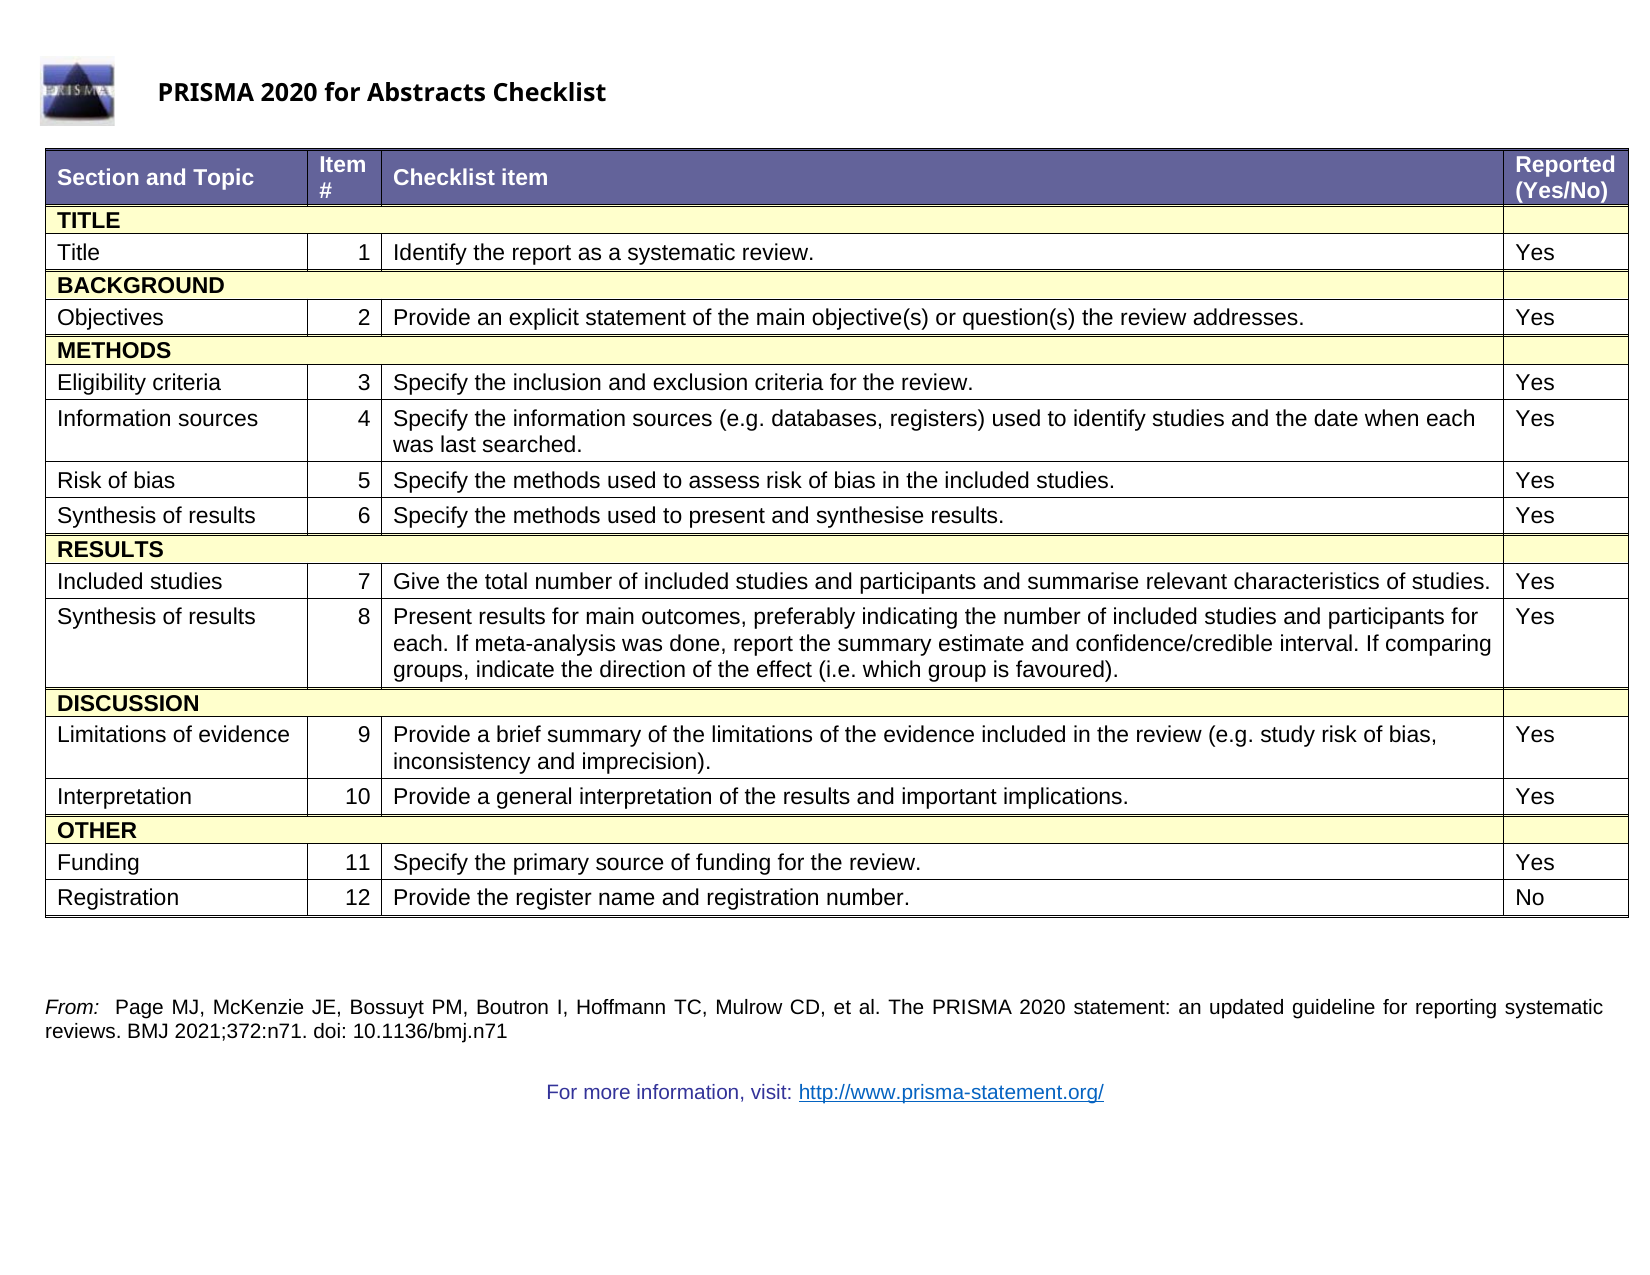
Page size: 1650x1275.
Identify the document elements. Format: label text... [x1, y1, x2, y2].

table_cell 10 [308, 779, 381, 814]
table_cell Provide the register name and registration number. [382, 880, 1503, 915]
table_cell METHODS [46, 337, 1503, 364]
table_cell Yes [1504, 234, 1628, 269]
table_cell Synthesis of results [46, 498, 307, 533]
table_header Checklist item [382, 151, 1503, 204]
table_cell Provide a general interpretation of the results and important implications. [382, 779, 1503, 814]
table_cell 12 [308, 880, 381, 915]
table_cell OTHER [46, 817, 1503, 843]
table_cell Information sources [46, 400, 307, 461]
table_cell Yes [1504, 300, 1628, 334]
table_cell Synthesis of results [46, 599, 307, 687]
table_cell Funding [46, 844, 307, 879]
table_cell [1504, 272, 1628, 298]
table_cell Included studies [46, 564, 307, 598]
table_cell Specify the primary source of funding for the review. [382, 844, 1503, 879]
table_cell 2 [308, 300, 381, 334]
table_cell 11 [308, 844, 381, 879]
text From: Page MJ, McKenzie JE, Bossuyt PM, Boutron I, Hoffmann TC, Mulrow CD, et al. The PRISMA 2020 statement: an updated guideline for reporting systematic reviews. BMJ 2021;372:n71. doi: 10.1136/bmj.n71 [45, 994, 1605, 1042]
table_cell Specify the information sources (e.g. databases, registers) used to identify studies and the date when each was last searched. [382, 400, 1503, 461]
table_cell No [1504, 880, 1628, 915]
table_cell TITLE [46, 207, 1503, 233]
table_cell [1504, 536, 1628, 562]
table_cell Yes [1504, 462, 1628, 497]
table_cell DISCUSSION [46, 690, 1503, 716]
table_cell BACKGROUND [46, 272, 1503, 298]
table_header Section and Topic [46, 151, 307, 204]
picture [39, 56, 115, 126]
table_cell Objectives [46, 300, 307, 334]
table_cell RESULTS [46, 536, 1503, 562]
table_cell Yes [1504, 717, 1628, 778]
table_cell 8 [308, 599, 381, 687]
table_cell Specify the inclusion and exclusion criteria for the review. [382, 365, 1503, 399]
table_cell Eligibility criteria [46, 365, 307, 399]
table_cell Present results for main outcomes, preferably indicating the number of included studies and participants for each. If meta-analysis was done, report the summary estimate and confidence/credible interval. If comparing groups, indicate the direction of the effect (i.e. which group is favoured). [382, 599, 1503, 687]
table_cell 1 [308, 234, 381, 269]
table_cell Specify the methods used to present and synthesise results. [382, 498, 1503, 533]
table_cell [1504, 690, 1628, 716]
table_cell 3 [308, 365, 381, 399]
table_cell Provide an explicit statement of the main objective(s) or question(s) the review addresses. [382, 300, 1503, 334]
table_cell [1504, 817, 1628, 843]
table_cell Yes [1504, 779, 1628, 814]
table_cell Yes [1504, 365, 1628, 399]
table_cell Limitations of evidence [46, 717, 307, 778]
table_header Reported (Yes/No) [1504, 151, 1628, 204]
table_cell [1504, 337, 1628, 364]
table_cell 4 [308, 400, 381, 461]
table_cell Yes [1504, 564, 1628, 598]
table_cell Yes [1504, 599, 1628, 687]
table_cell Interpretation [46, 779, 307, 814]
table_cell 6 [308, 498, 381, 533]
table_cell Identify the report as a systematic review. [382, 234, 1503, 269]
table_cell Specify the methods used to assess risk of bias in the included studies. [382, 462, 1503, 497]
text For more information, visit: http://www.prisma-statement.org/ [45, 1080, 1605, 1104]
table_cell [1504, 207, 1628, 233]
table_cell 9 [308, 717, 381, 778]
table_cell Yes [1504, 844, 1628, 879]
table_cell Registration [46, 880, 307, 915]
table_header Item # [308, 151, 381, 204]
table_cell 5 [308, 462, 381, 497]
table_cell Risk of bias [46, 462, 307, 497]
table_cell Yes [1504, 400, 1628, 461]
table_cell Provide a brief summary of the limitations of the evidence included in the review (e.g. study risk of bias, inconsistency and imprecision). [382, 717, 1503, 778]
table_cell Give the total number of included studies and participants and summarise relevant characteristics of studies. [382, 564, 1503, 598]
table_cell Yes [1504, 498, 1628, 533]
table_cell 7 [308, 564, 381, 598]
table_cell Title [46, 234, 307, 269]
